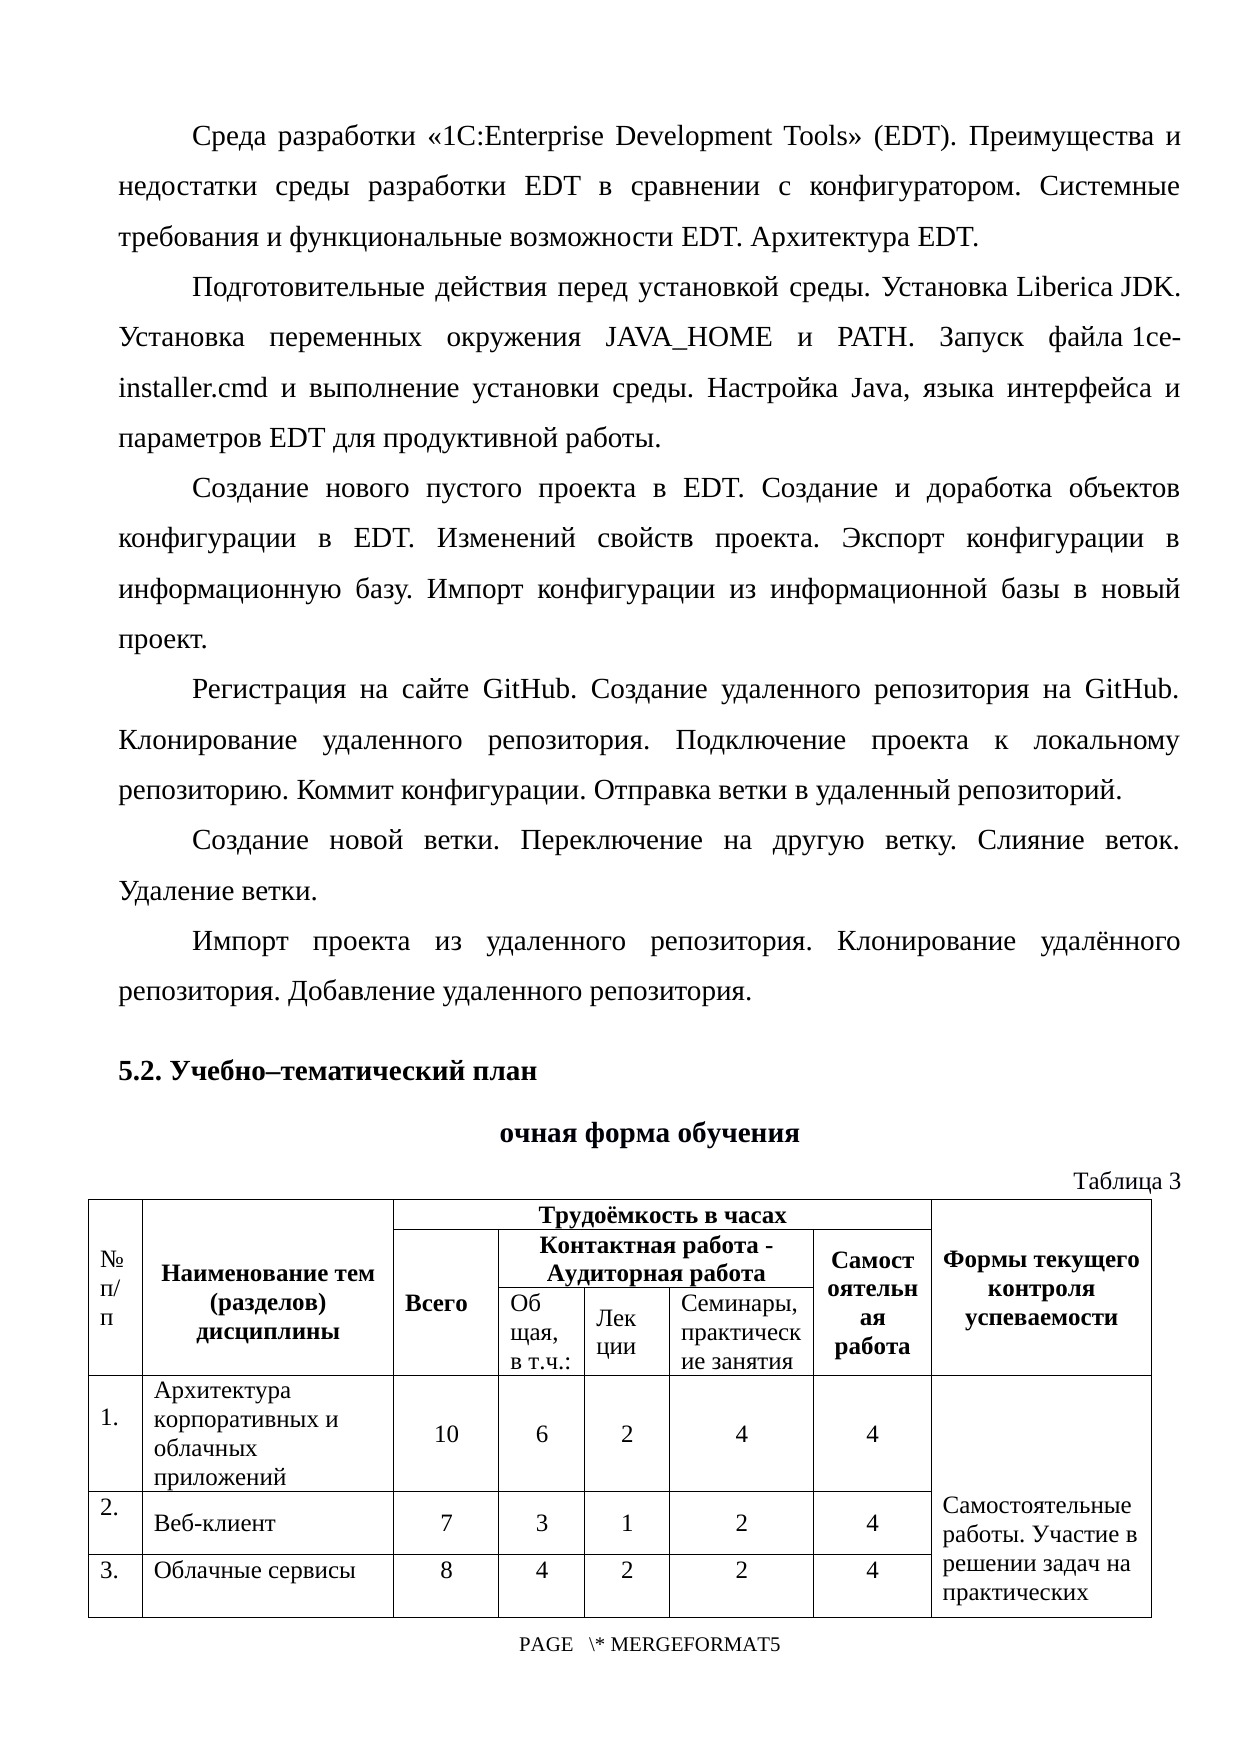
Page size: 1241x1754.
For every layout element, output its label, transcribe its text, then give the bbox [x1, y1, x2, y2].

table_cell 4 [814, 1555, 931, 1617]
table_cell Лек ции [585, 1288, 669, 1374]
table_cell 4 [814, 1376, 931, 1491]
table_header Формы текущего контроля успеваемости [932, 1200, 1151, 1374]
table_cell Всего [394, 1230, 498, 1374]
table_cell [89, 1555, 142, 1617]
table_cell Облачные сервисы [143, 1555, 393, 1617]
subtitle Импорт проекта из удаленного репозитория. Клонирование удалённого репозитория. Добавление удаленного репозитория. [118, 923, 1181, 1007]
table_cell 3 [499, 1492, 584, 1554]
subtitle Создание нового пустого проекта в EDT. Создание и доработка объектов конфигурации в EDT. Изменений свойств проекта. Экспорт конфигурации в информационную базу. Импорт конфигурации из информационной базы в новый проект. [118, 470, 1181, 655]
table_cell 2 [585, 1376, 669, 1491]
table_cell [89, 1376, 142, 1491]
table_header Трудоёмкость в часах [394, 1200, 931, 1229]
table_cell 8 [394, 1555, 498, 1617]
table_cell 1 [585, 1492, 669, 1554]
table_cell Самостоятельная работа [814, 1230, 931, 1374]
table_cell 4 [499, 1555, 584, 1617]
table_cell 7 [394, 1492, 498, 1554]
table_cell 6 [499, 1376, 584, 1491]
subtitle Среда разработки «1С:Enterprise Development Tools» (EDT). Преимущества и недостатки среды разработки EDT в сравнении с конфигуратором. Системные требования и функциональные возможности EDT. Архитектура EDT. [118, 118, 1181, 252]
table_cell Веб-клиент [143, 1492, 393, 1554]
table_cell Самостоятельные работы. Участие в решении задач на практических занятиях. Обсуждение решенных задач. Самостоятельные работы. Участие в решении задач на практических занятиях. Обсуждение решенных задач. [932, 1376, 1151, 1617]
table_cell Архитектура корпоративных и облачных приложений [143, 1376, 393, 1491]
text очная форма обучения [118, 1116, 1181, 1149]
subtitle 5.2. Учебно–тематический план [118, 1053, 1181, 1086]
subtitle Подготовительные действия перед установкой среды. Установка Liberica JDK. Установка переменных окружения JAVA_HOME и PATH. Запуск файла 1ce-installer.cmd и выполнение установки среды. Настройка Java, языка интерфейса и параметров EDT для продуктивной работы. [118, 269, 1181, 453]
text Таблица 3 [118, 1166, 1181, 1195]
table_cell [89, 1492, 142, 1554]
table_cell 2 [585, 1555, 669, 1617]
table_cell 2 [670, 1555, 813, 1617]
table_cell Контактная работа - Аудиторная работа [499, 1230, 813, 1287]
table_cell 4 [670, 1376, 813, 1491]
table_cell Семинары, практические занятия [670, 1288, 813, 1374]
subtitle Создание новой ветки. Переключение на другую ветку. Слияние веток. Удаление ветки. [118, 822, 1181, 906]
table_cell 2 [670, 1492, 813, 1554]
subtitle Регистрация на сайте GitHub. Создание удаленного репозитория на GitHub. Клонирование удаленного репозитория. Подключение проекта к локальному репозиторию. Коммит конфигурации. Отправка ветки в удаленный репозиторий. [118, 672, 1181, 806]
table_cell Об щая, в т.ч.: [499, 1288, 584, 1374]
table_cell 4 [814, 1492, 931, 1554]
table_header Наименование тем (разделов) дисциплины [143, 1200, 393, 1374]
table_header № п/п [89, 1200, 142, 1374]
table_cell 10 [394, 1376, 498, 1491]
